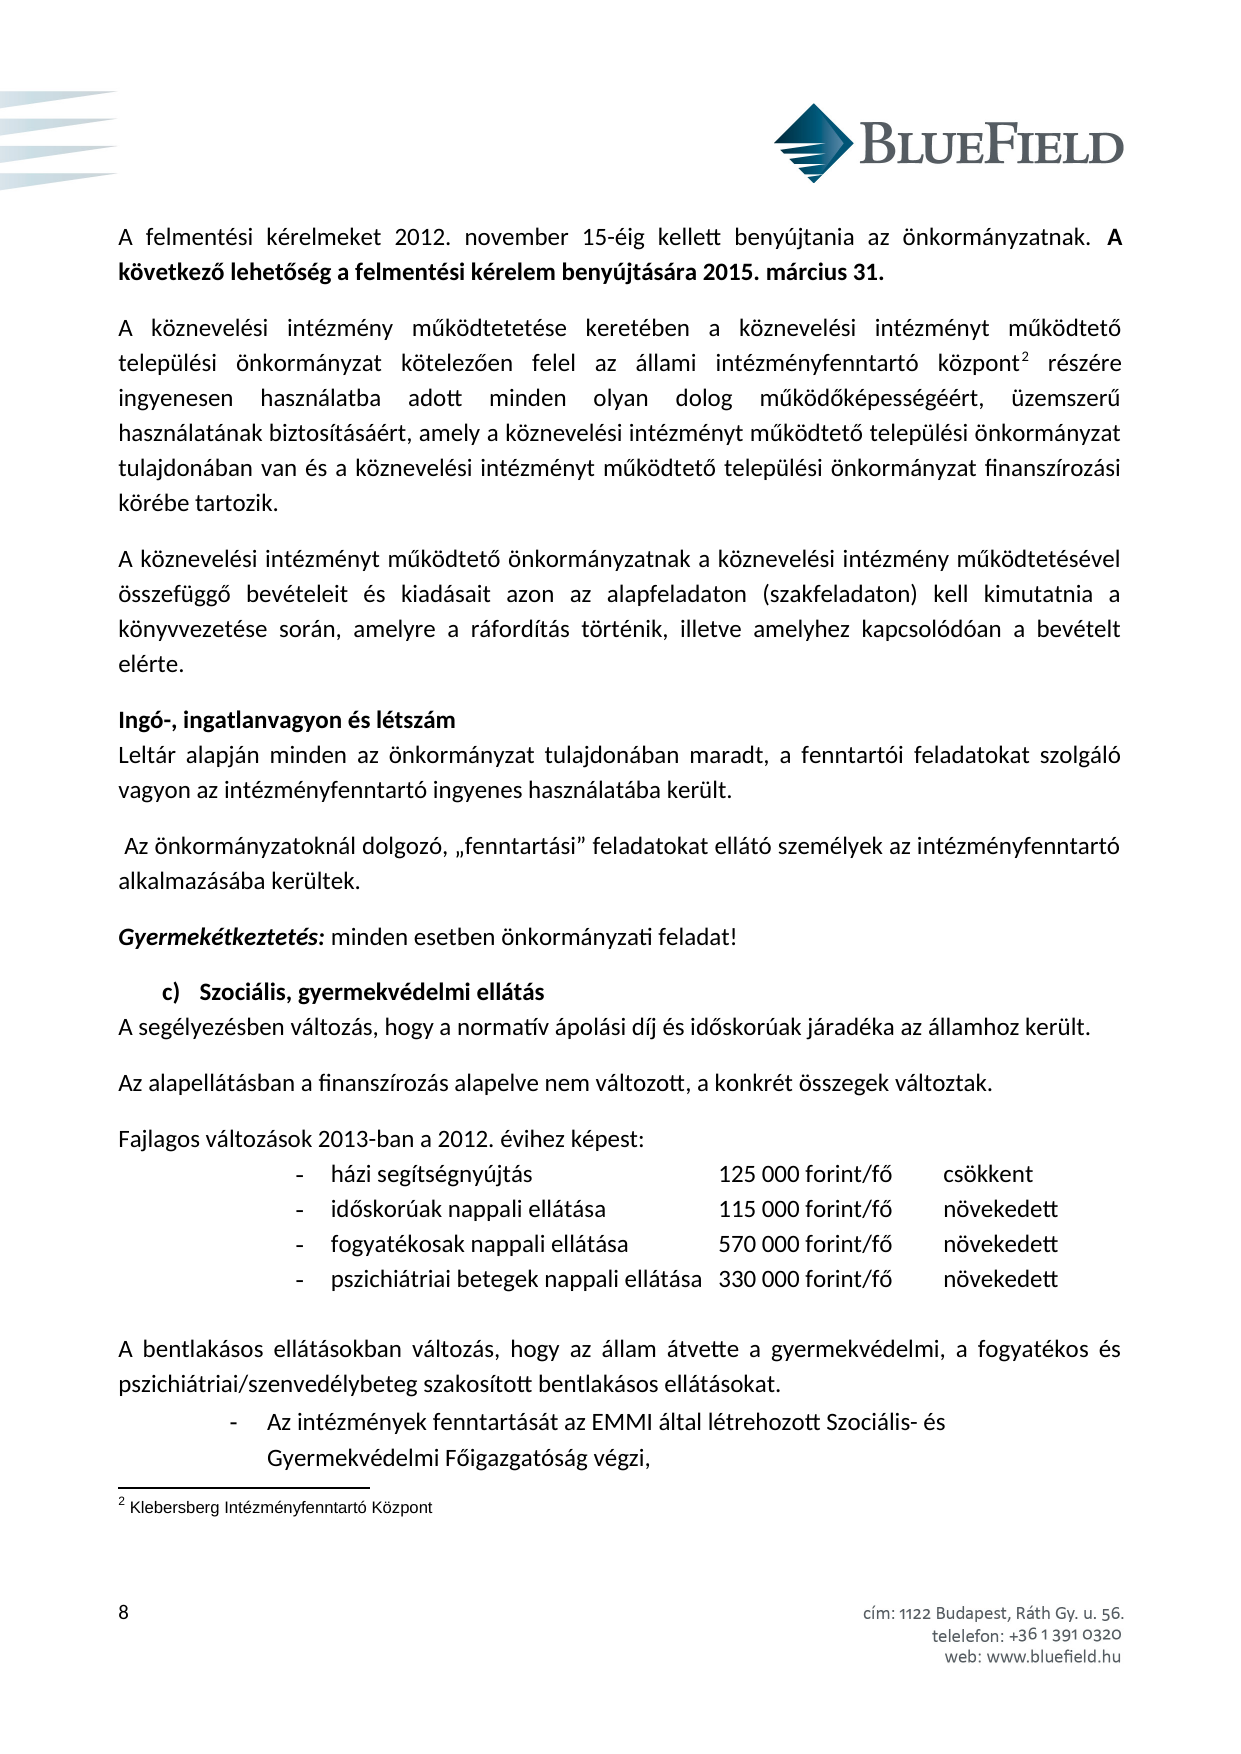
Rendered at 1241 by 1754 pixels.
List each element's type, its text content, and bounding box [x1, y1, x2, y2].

text A segélyezésben változás, hogy a normatív ápolási díj és időskorúak járadéka az államhoz került. [118, 1012, 1122, 1042]
list házi segítségnyújtás 125 000 forint/fő csökkent [295, 1158, 1122, 1189]
text A felmentési kérelmeket 2012. november 15-éig kellett benyújtania az önkormányzatnak. A következő lehetőség a felmentési kérelem benyújtására 2015. március 31. [118, 222, 1122, 287]
text Az alapellátásban a finanszírozás alapelve nem változott, a konkrét összegek változtak. [118, 1067, 1122, 1098]
text Ingó-, ingatlanvagyon és létszám [118, 704, 1122, 734]
text Leltár alapján minden az önkormányzat tulajdonában maradt, a fenntartói feladatokat szolgáló vagyon az intézményfenntartó ingyenes használatába került. [118, 739, 1122, 804]
text Fajlagos változások 2013-ban a 2012. évihez képest: [118, 1123, 1122, 1154]
list időskorúak nappali ellátása 115 000 forint/fő növekedett [295, 1193, 1122, 1224]
list Szociális, gyermekvédelmi ellátás [162, 977, 1122, 1007]
text Gyermekétkeztetés: minden esetben önkormányzati feladat! [118, 921, 1122, 951]
picture [0, 0, 1240, 1754]
text A bentlakásos ellátásokban változás, hogy az állam átvette a gyermekvédelmi, a fogyatékos és pszichiátriai/szenvedélybeteg szakosított bentlakásos ellátásokat. [118, 1333, 1122, 1399]
list fogyatékosak nappali ellátása 570 000 forint/fő növekedett [295, 1228, 1122, 1259]
text A köznevelési intézményt működtető önkormányzatnak a köznevelési intézmény működtetésével összefüggő bevételeit és kiadásait azon az alapfeladaton (szakfeladaton) kell kimutatnia a könyvvezetése során, amelyre a ráfordítás történik, illetve amelyhez kapcsolódóan a bevételt elérte. [118, 543, 1122, 679]
list Az intézmények fenntartását az EMMI által létrehozott Szociális- és Gyermekvédelmi Főigazgatóság végzi, [229, 1403, 1122, 1472]
list pszichiátriai betegek nappali ellátása 330 000 forint/fő növekedett [295, 1263, 1122, 1294]
text Az önkormányzatoknál dolgozó, „fenntartási” feladatokat ellátó személyek az intézményfenntartó alkalmazásába kerültek. [118, 830, 1122, 895]
text A köznevelési intézmény működtetetése keretében a köznevelési intézményt működtető települési önkormányzat kötelezően felel az állami intézményfenntartó központ részére ingyenesen használatba adott minden olyan dolog működőképességéért, üzemszerű használatának biztosításáért, amely a köznevelési intézményt működtető települési önkormányzat tulajdonában van és a köznevelési intézményt működtető települési önkormányzat finanszírozási körébe tartozik. [118, 312, 1122, 518]
